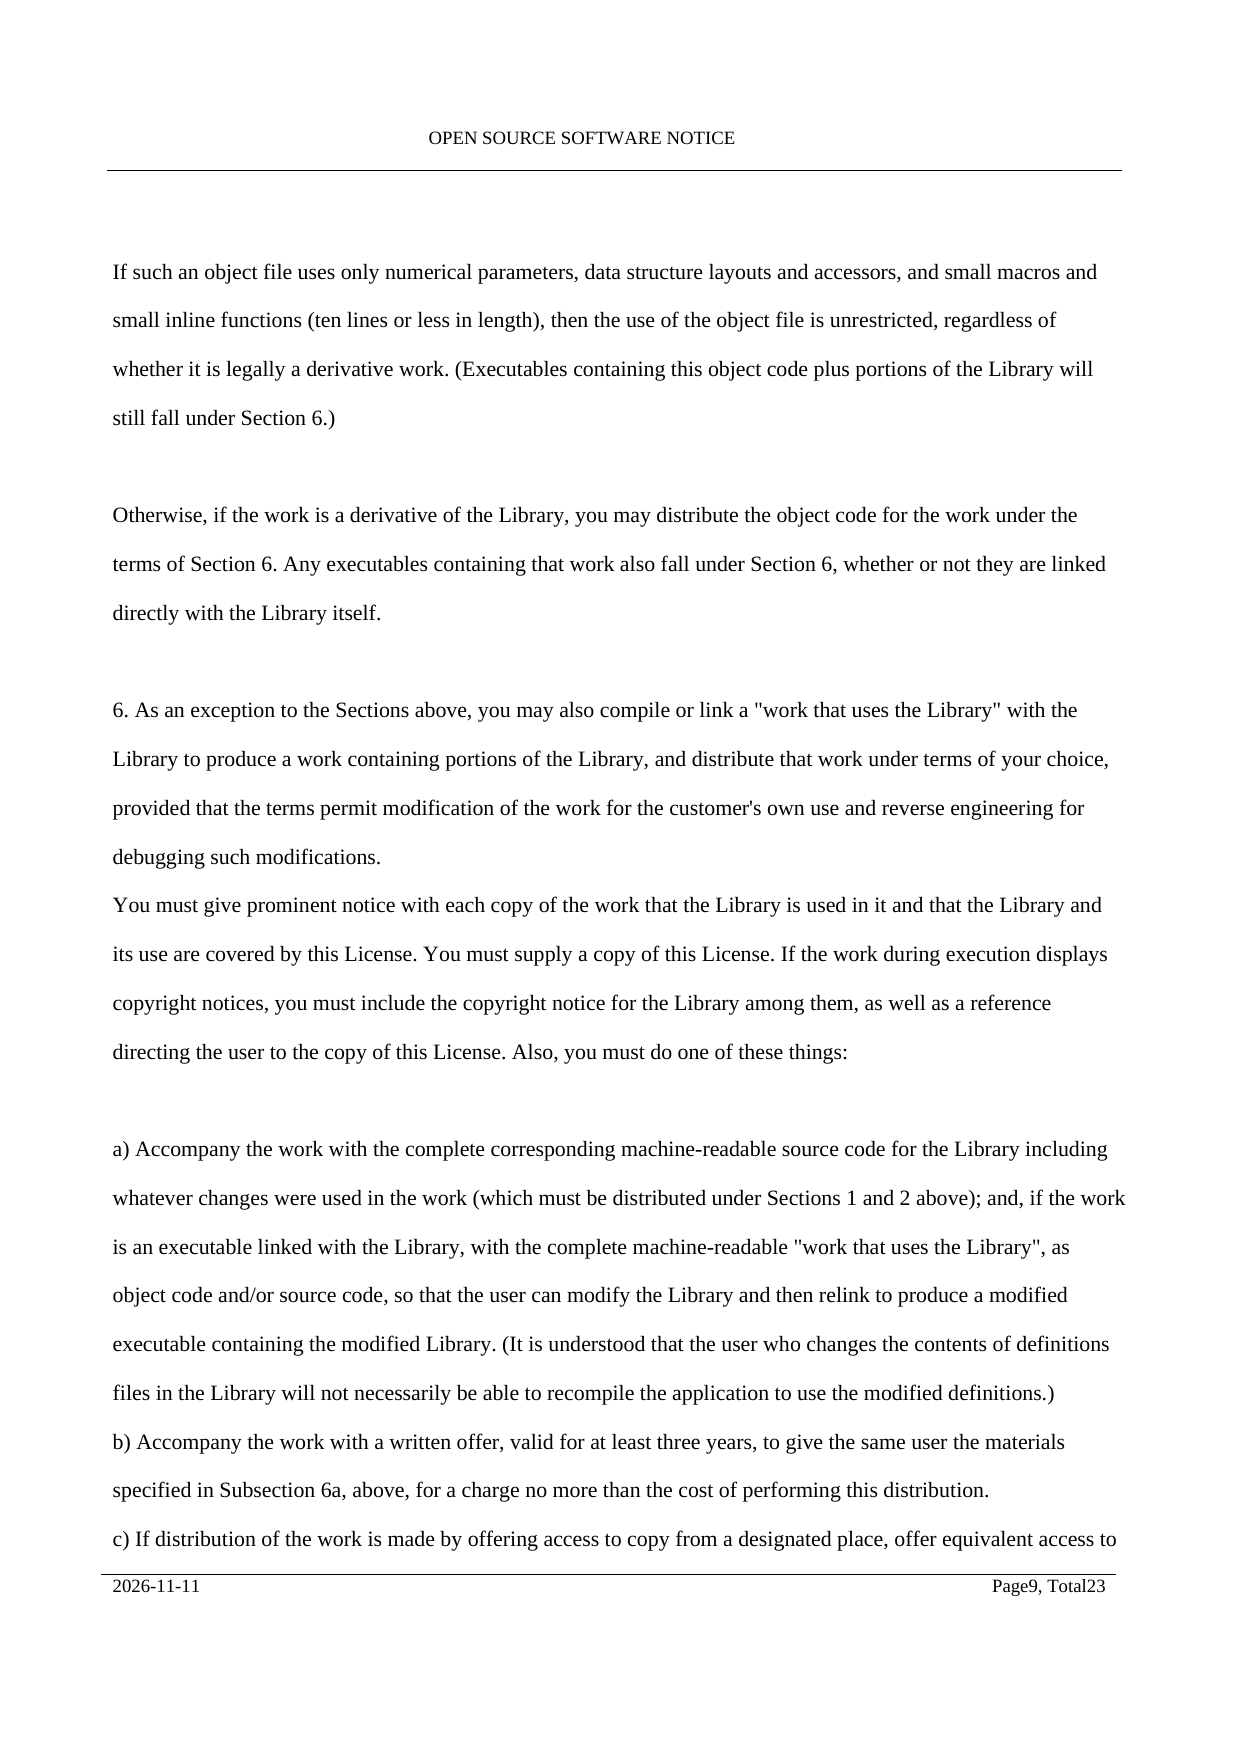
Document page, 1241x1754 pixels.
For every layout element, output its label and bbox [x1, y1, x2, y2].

text [112, 206, 1128, 1555]
